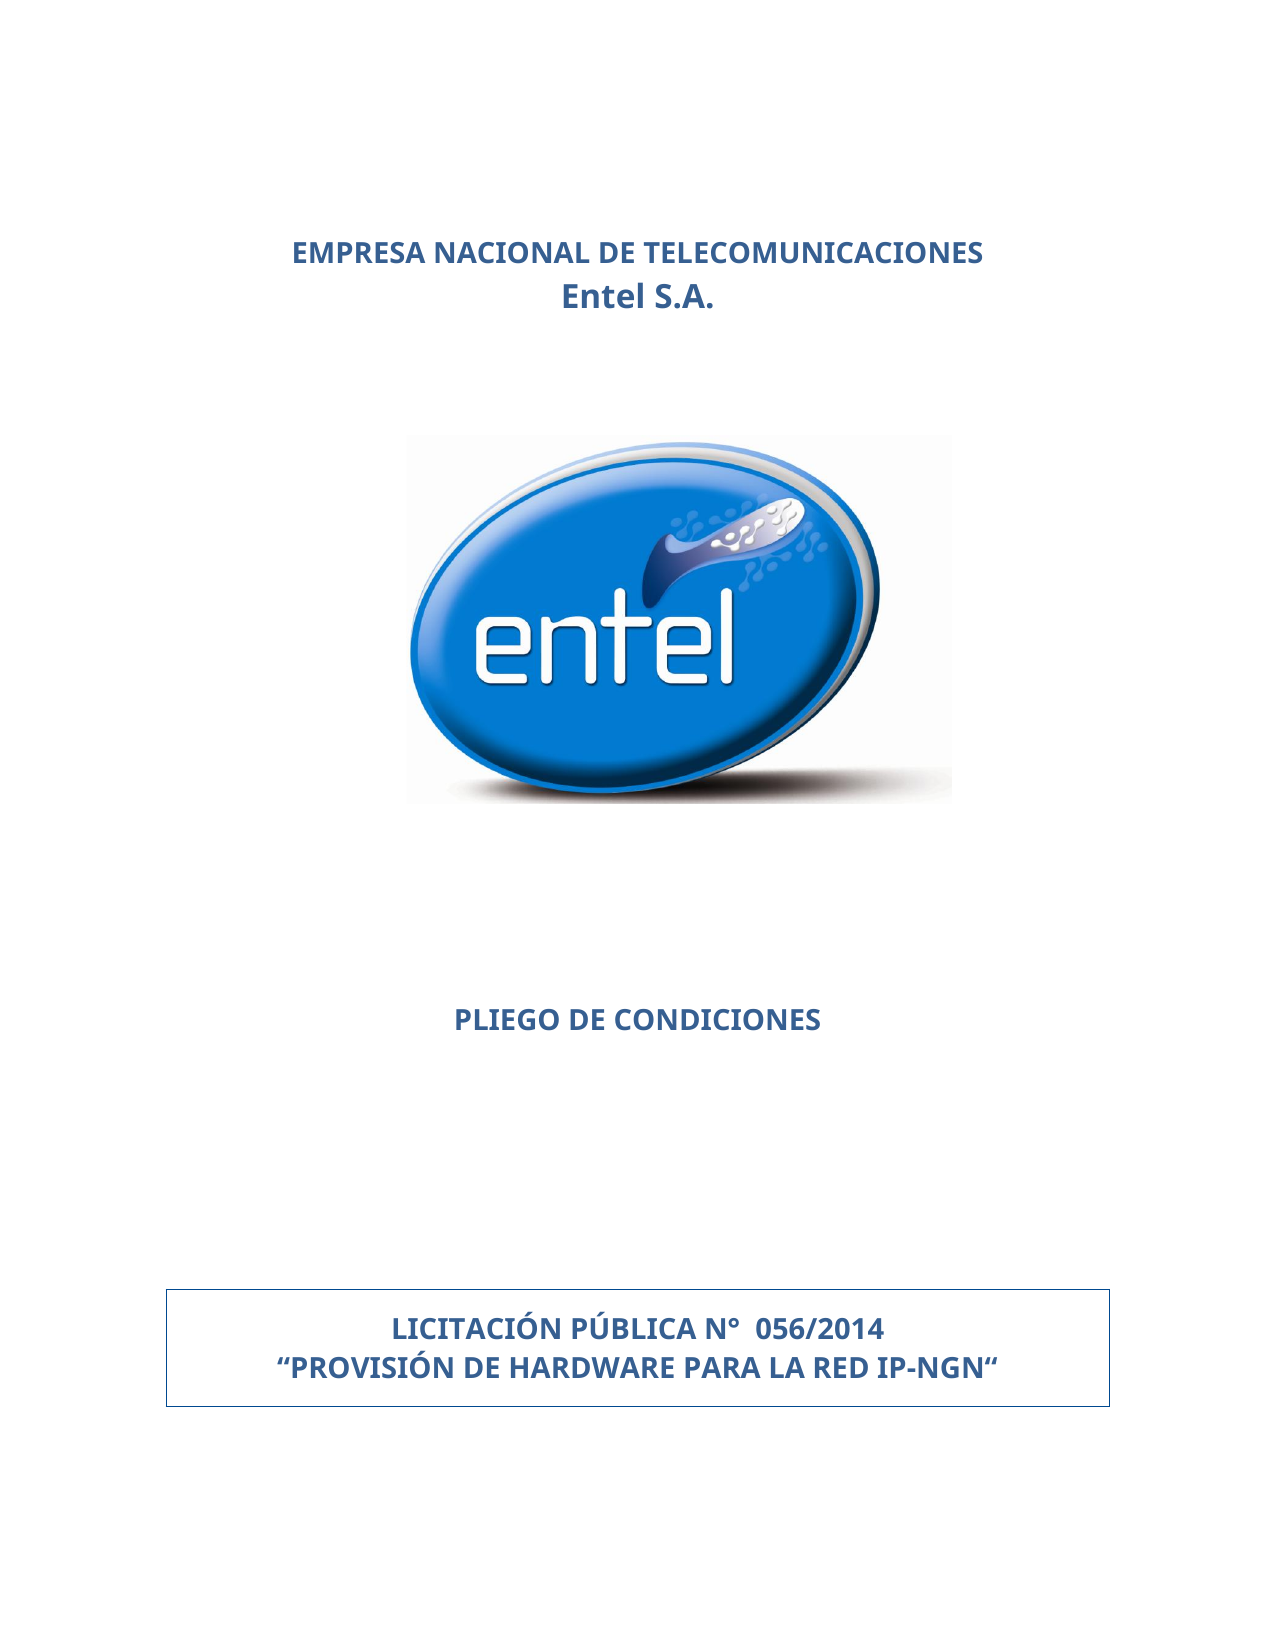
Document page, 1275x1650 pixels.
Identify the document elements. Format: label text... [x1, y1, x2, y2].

picture [406, 435, 952, 804]
text PLIEGO DE CONDICIONES [177, 999, 1098, 1039]
text Entel S.A. [177, 272, 1098, 318]
table_header LICITACIÓN PÚBLICA N° 056/2014 “PROVISIÓN DE HARDWARE PARA LA RED IP-NGN“ [167, 1290, 1109, 1406]
text EMPRESA NACIONAL DE TELECOMUNICACIONES [177, 233, 1098, 272]
